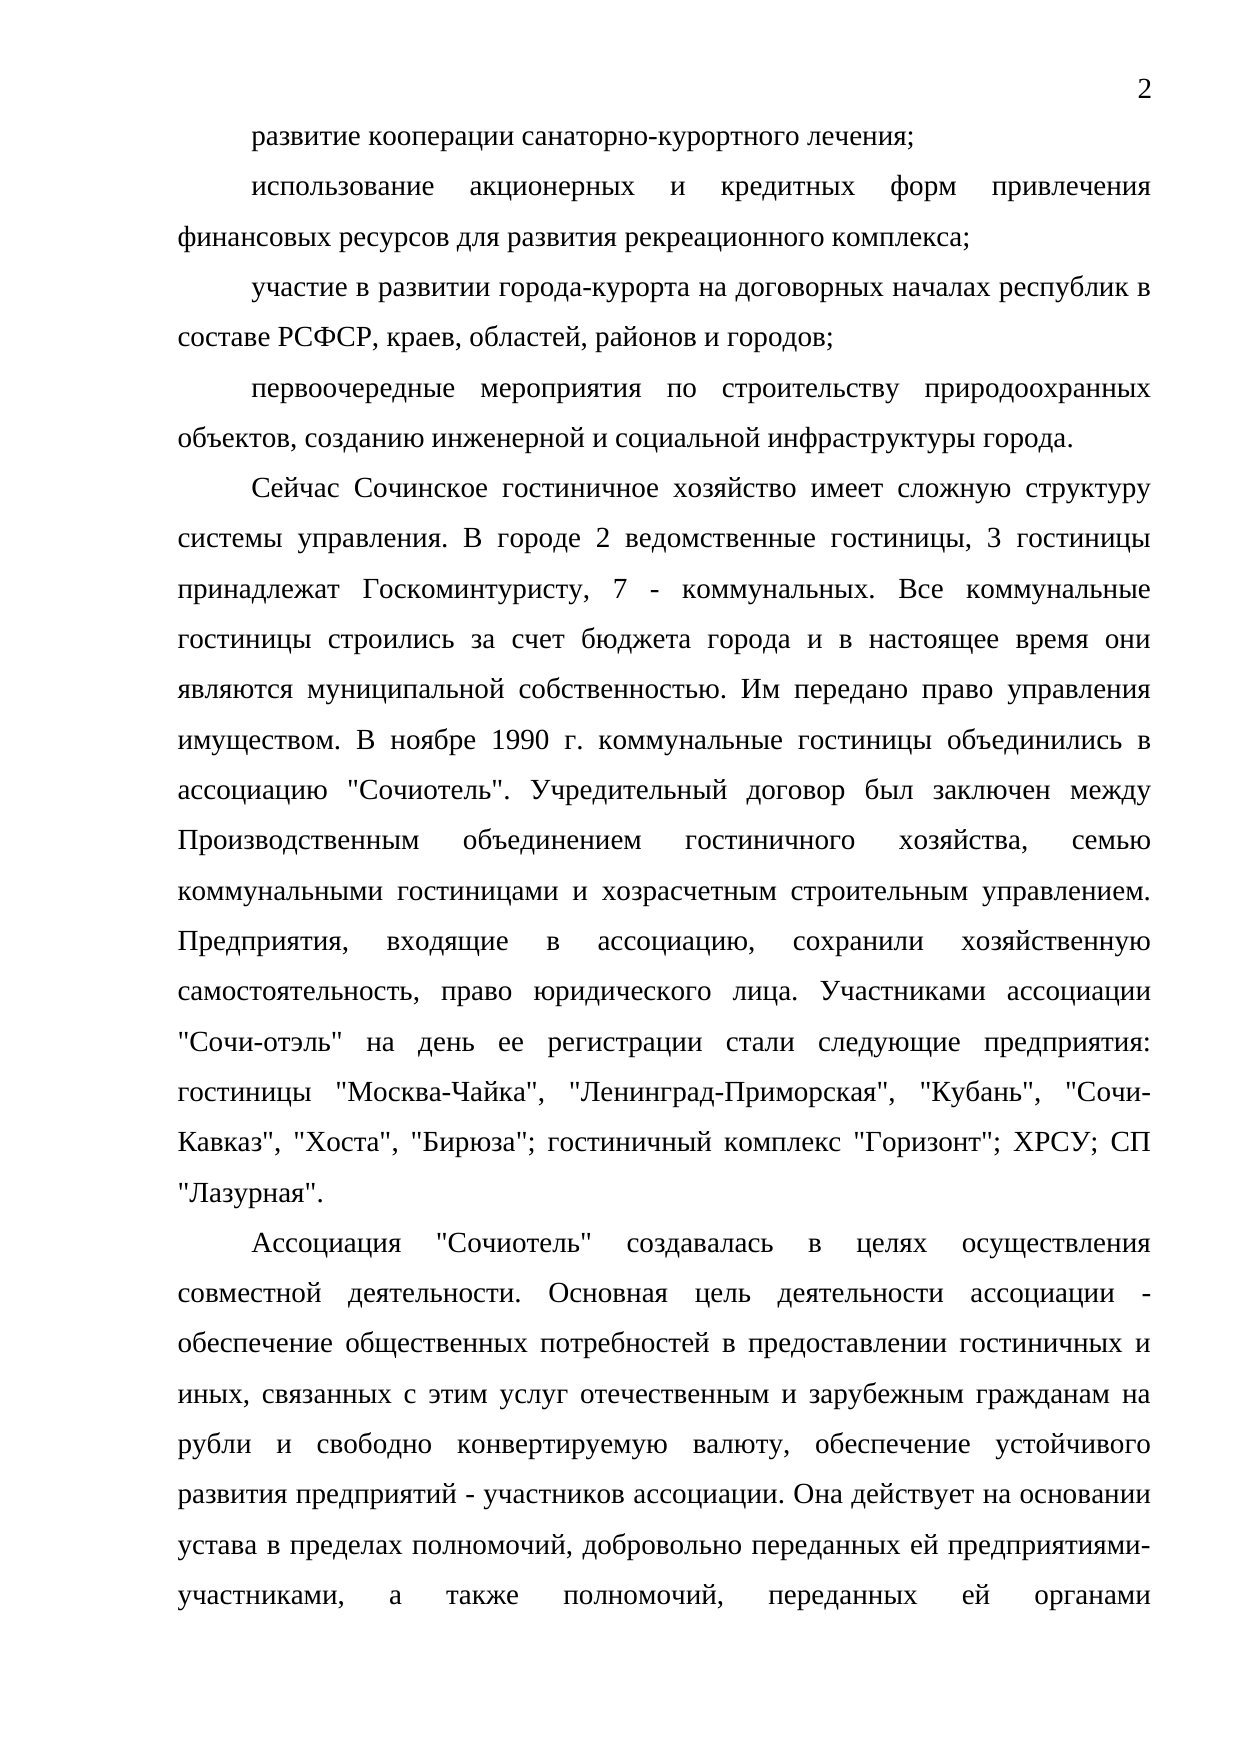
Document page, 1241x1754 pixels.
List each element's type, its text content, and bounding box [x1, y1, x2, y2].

text развитие кооперации санаторно-курортного лечения; [177, 118, 1152, 152]
text использование акционерных и кредитных форм привлечения финансовых ресурсов для развития рекреационного комплекса; [177, 168, 1152, 252]
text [177, 1225, 1152, 1611]
text Сейчас Сочинское гостиничное хозяйство имеет сложную структуру системы управления. В городе 2 ведомственные гостиницы, 3 гостиницы принадлежат Госкоминтуристу, 7 - коммунальных. Все коммунальные гостиницы строились за счет бюджета города и в настоящее время они являются муниципальной собственностью. Им передано право управления имуществом. В ноябре 1990 г. коммунальные гостиницы объединились в ассоциацию "Сочиотель". Учредительный договор был заключен между Производственным объединением гостиничного хозяйства, семью коммунальными гостиницами и хозрасчетным строительным управлением. Предприятия, входящие в ассоциацию, сохранили хозяйственную самостоятельность, право юридического лица. Участниками ассоциации "Сочи-отэль" на день ее регистрации стали следующие предприятия: гостиницы "Москва-Чайка", "Ленинград-Приморская", "Кубань", "Сочи-Кавказ", "Хоста", "Бирюза"; гостиничный комплекс "Горизонт"; ХРСУ; СП "Лазурная". [177, 470, 1152, 1208]
text участие в развитии города-курорта на договорных началах республик в составе РСФСР, краев, областей, районов и городов; [177, 269, 1152, 353]
text первоочередные мероприятия по строительству природоохранных объектов, созданию инженерной и социальной инфраструктуры города. [177, 370, 1152, 453]
